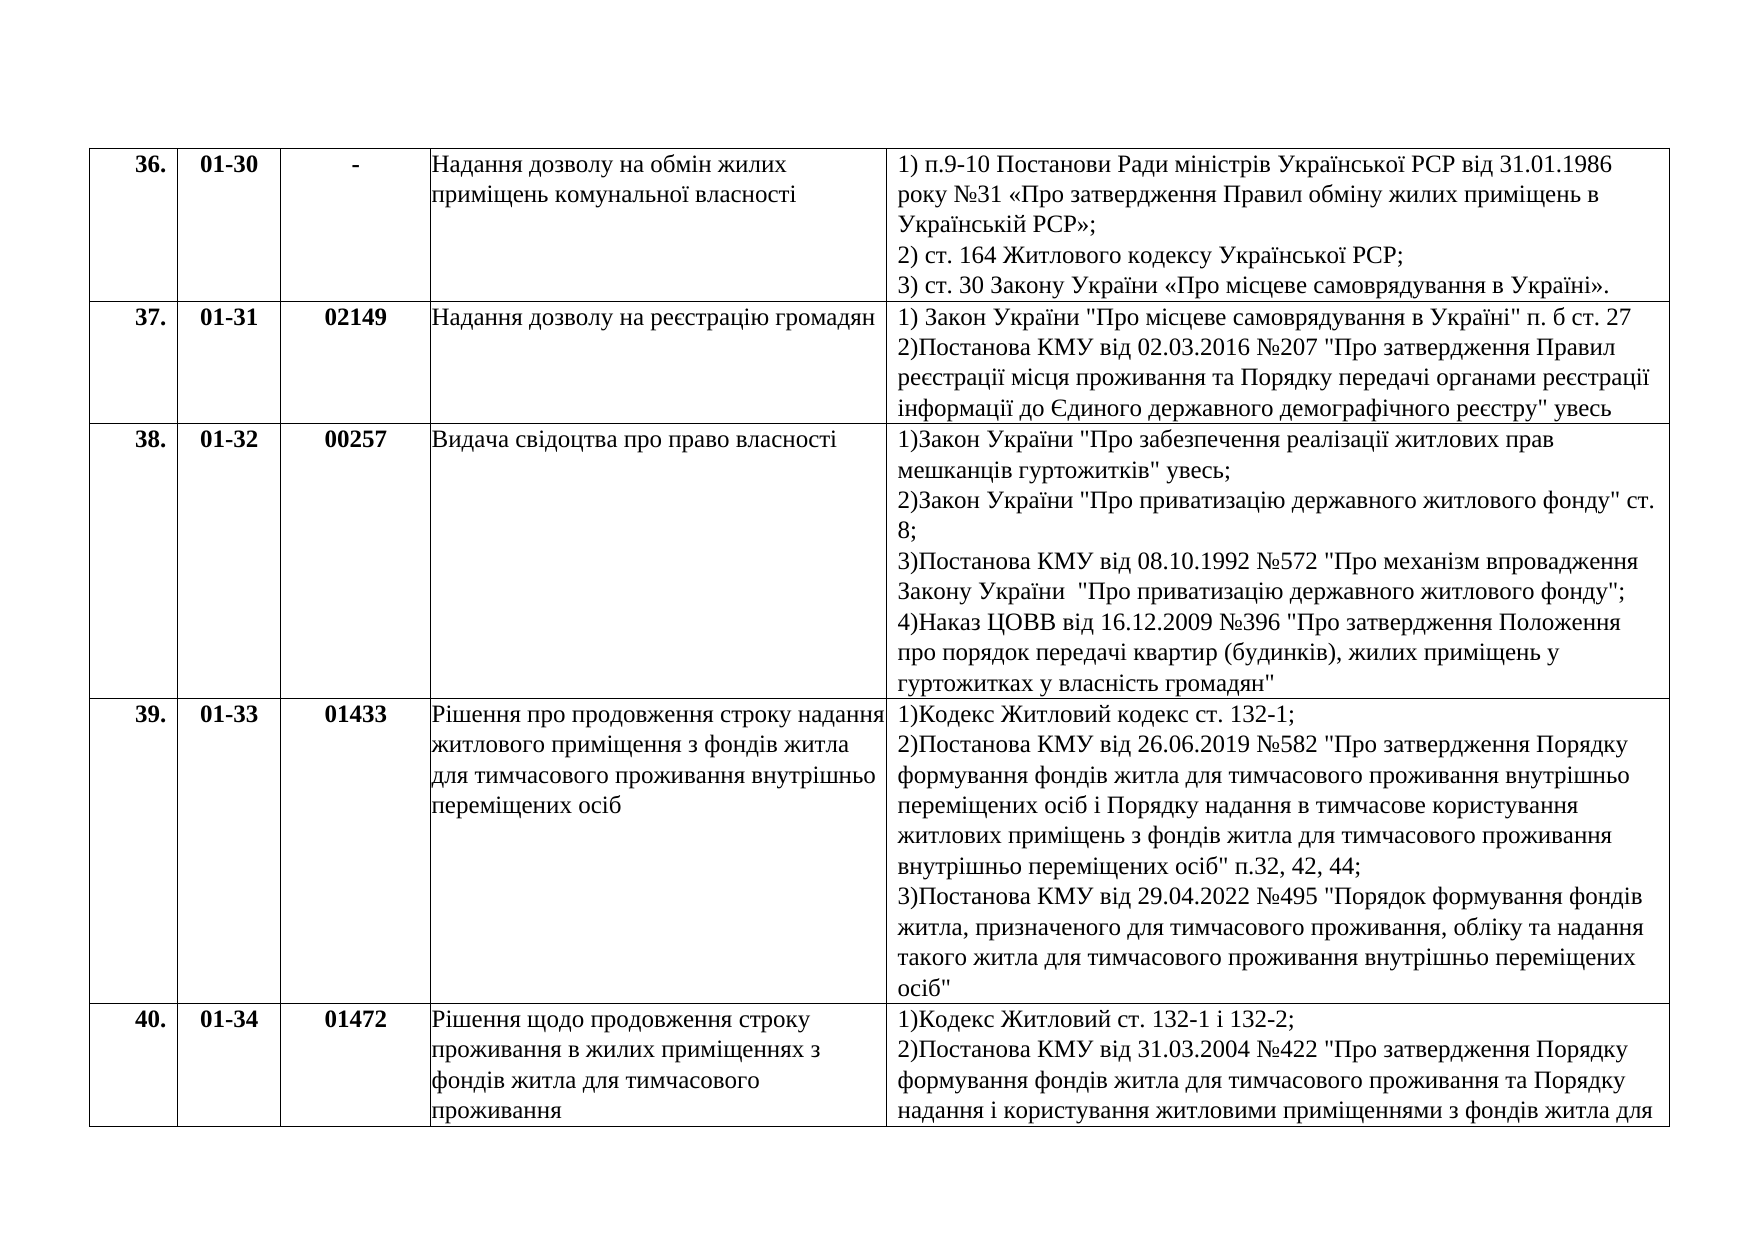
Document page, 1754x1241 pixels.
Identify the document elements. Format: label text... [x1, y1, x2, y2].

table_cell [887, 1004, 1669, 1126]
table_cell [90, 699, 177, 1003]
table_cell Рішення про продовження строку надання житлового приміщення з фондів житла для тимчасового проживання внутрішньо переміщених осіб [431, 699, 886, 1003]
table_cell 01472 [281, 1004, 430, 1126]
table_cell [90, 424, 177, 698]
table_cell 01433 [281, 699, 430, 1003]
table_cell [90, 302, 177, 423]
table_cell 01-32 [178, 424, 280, 698]
table_cell 01-33 [178, 699, 280, 1003]
table_cell 1)Кодекс Житловий кодекс ст. 132-1; 2)Постанова КМУ від 26.06.2019 №582 "Про затвердження Порядку формування фондів житла для тимчасового проживання внутрішньо переміщених осіб і Порядку надання в тимчасове користування житлових приміщень з фондів житла для тимчасового проживання внутрішньо переміщених осіб" п.32, 42, 44; 3)Постанова КМУ від 29.04.2022 №495 "Порядок формування фондів житла, призначеного для тимчасового проживання, обліку та надання такого житла для тимчасового проживання внутрішньо переміщених осіб" [887, 699, 1669, 1003]
table_cell 01-30 [178, 149, 280, 301]
table_cell Видача свідоцтва про право власності [431, 424, 886, 698]
table_cell 02149 [281, 302, 430, 423]
table_cell 1) Закон України "Про місцеве самоврядування в Україні" п. б ст. 27 2)Постанова КМУ від 02.03.2016 №207 "Про затвердження Правил реєстрації місця проживання та Порядку передачі органами реєстрації інформації до Єдиного державного демографічного реєстру" увесь [887, 302, 1669, 423]
table_cell [90, 149, 177, 301]
table_cell Надання дозволу на реєстрацію громадян [431, 302, 886, 423]
table_cell - [281, 149, 430, 301]
table_cell 1)Закон України "Про забезпечення реалізації житлових прав мешканців гуртожитків" увесь; 2)Закон України "Про приватизацію державного житлового фонду" ст. 8; 3)Постанова КМУ від 08.10.1992 №572 "Про механізм впровадження Закону України "Про приватизацію державного житлового фонду"; 4)Наказ ЦОВВ від 16.12.2009 №396 "Про затвердження Положення про порядок передачі квартир (будинків), жилих приміщень у гуртожитках у власність громадян" [887, 424, 1669, 698]
table_cell 00257 [281, 424, 430, 698]
table_cell 01-34 [178, 1004, 280, 1126]
table_cell Надання дозволу на обмін жилих приміщень комунальної власності [431, 149, 886, 301]
table_cell 1) п.9-10 Постанови Ради міністрів Української РСР від 31.01.1986 року №31 «Про затвердження Правил обміну жилих приміщень в Українській РСР»; 2) ст. 164 Житлового кодексу Української РСР; 3) ст. 30 Закону України «Про місцеве самоврядування в Україні». [887, 149, 1669, 301]
table_cell [90, 1004, 177, 1126]
table_cell 01-31 [178, 302, 280, 423]
